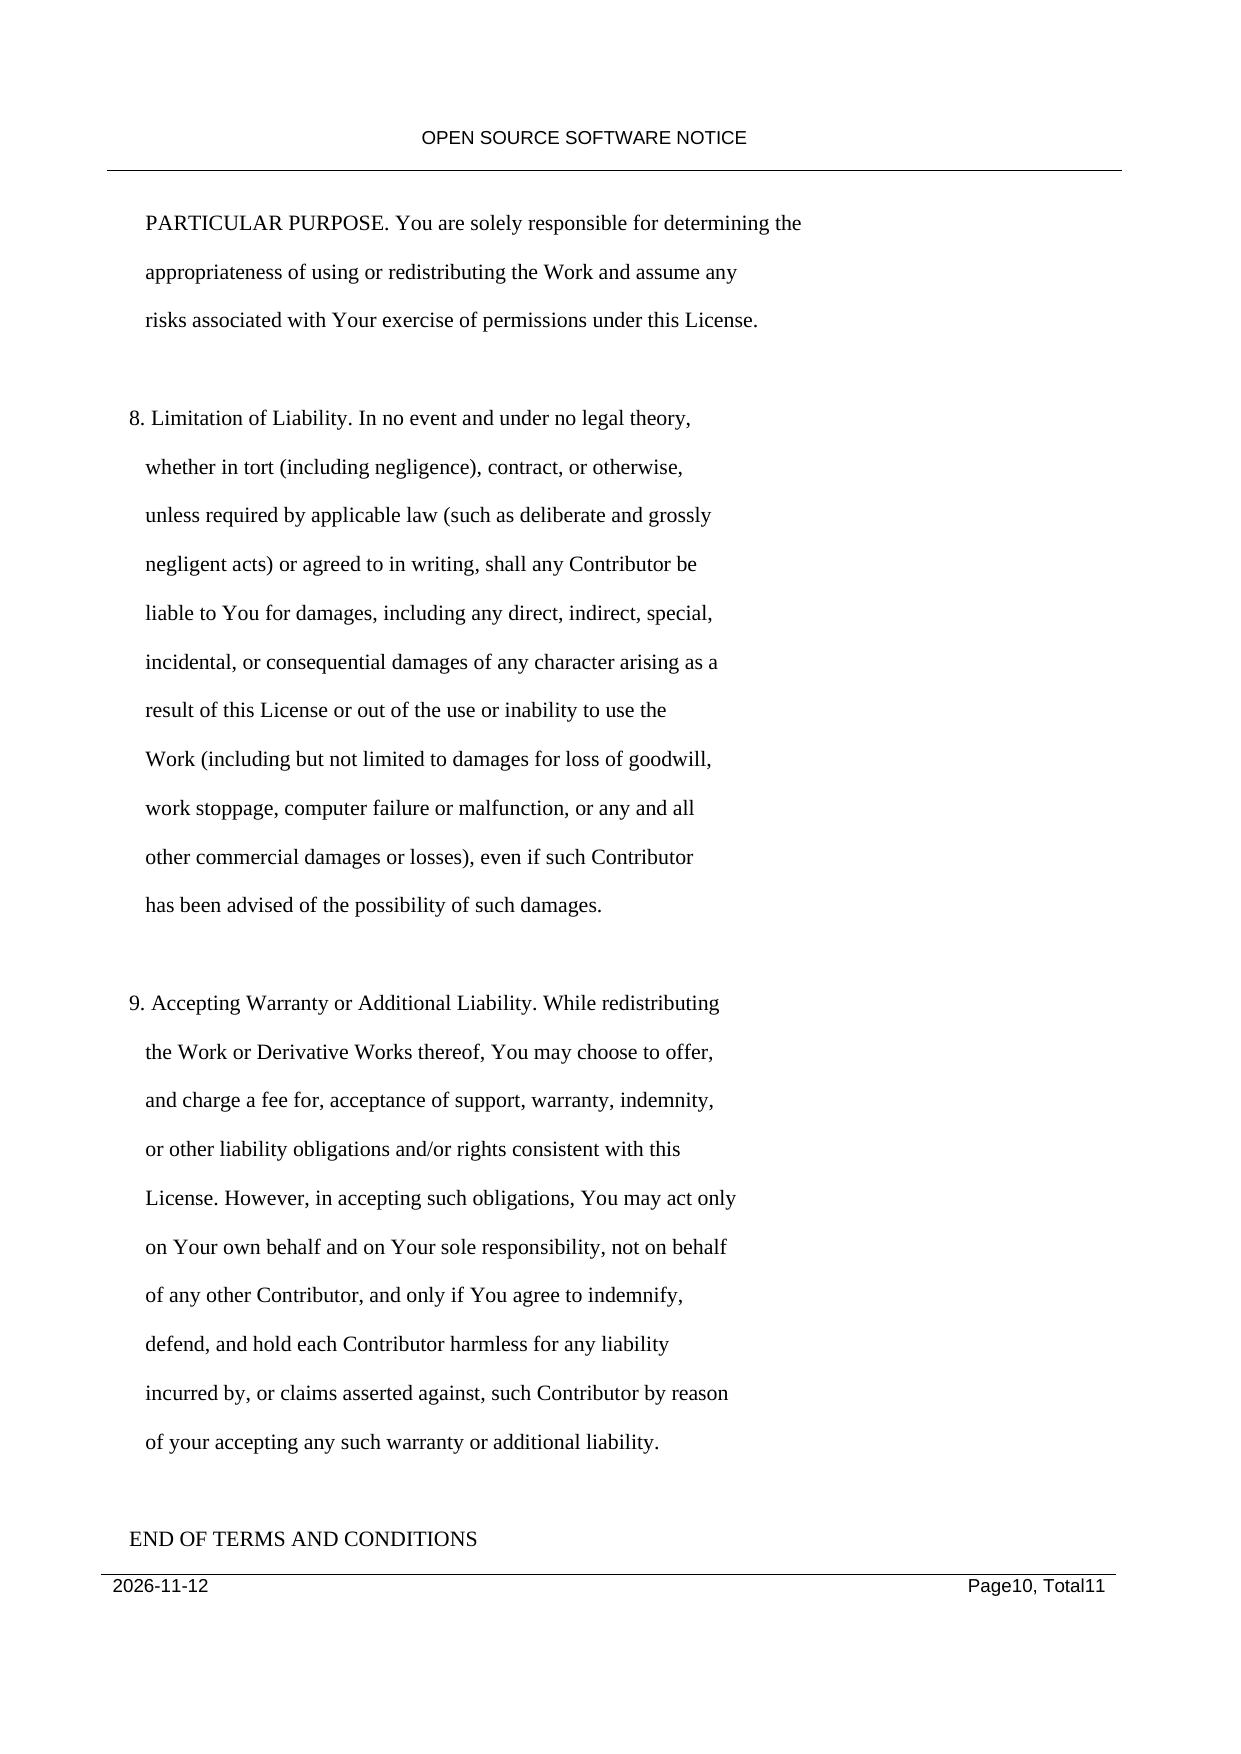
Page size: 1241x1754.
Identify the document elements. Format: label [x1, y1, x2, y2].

text [112, 206, 1128, 1555]
